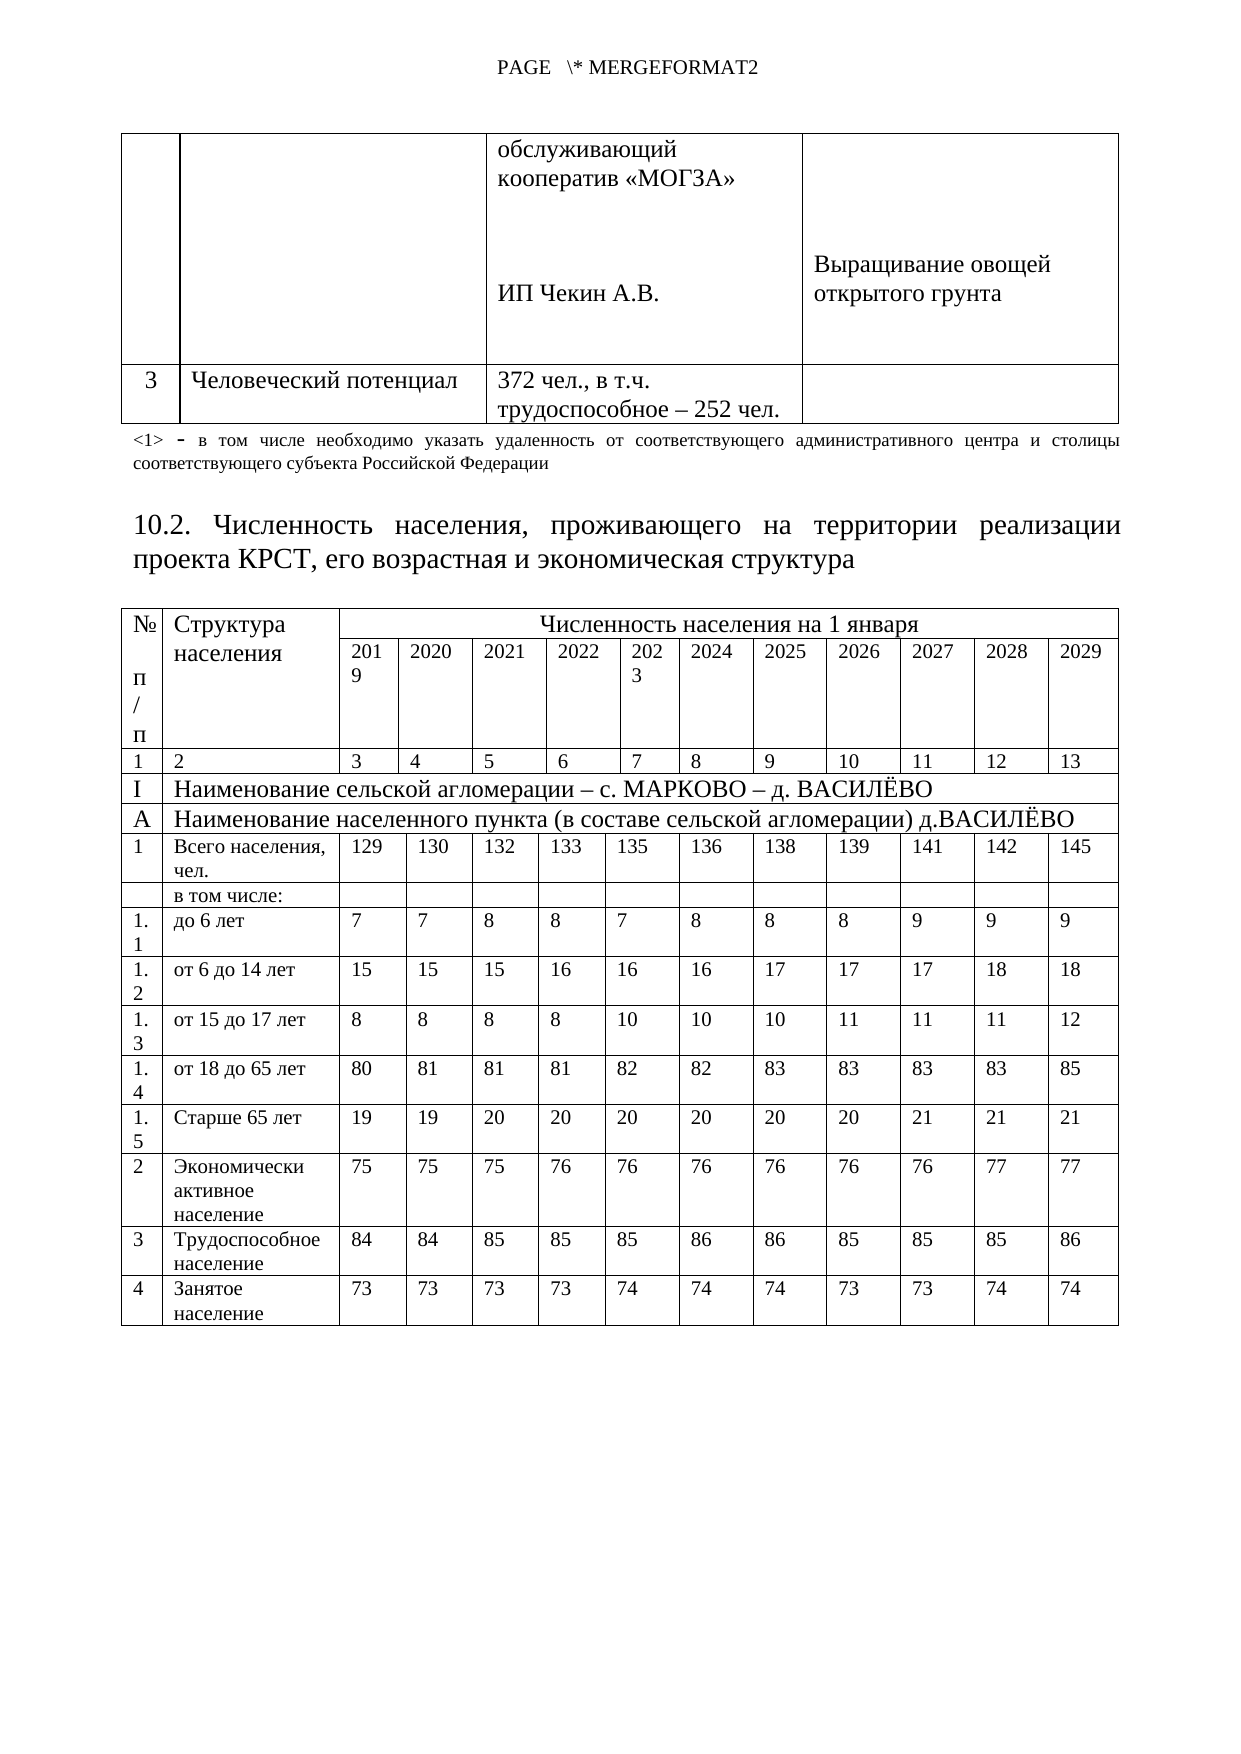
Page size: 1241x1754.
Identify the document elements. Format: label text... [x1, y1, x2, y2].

table_cell 1 [122, 749, 162, 773]
table_cell Всего населения, чел. [163, 834, 339, 882]
table_cell Трудоспособное население [163, 1227, 339, 1275]
table_cell от 6 до 14 лет [163, 957, 339, 1005]
table_cell 77 [975, 1154, 1048, 1226]
table_cell 75 [340, 1154, 406, 1226]
table_cell 76 [754, 1154, 826, 1226]
table_cell 81 [407, 1056, 472, 1104]
table_cell 8 [827, 908, 900, 956]
table_header Численность населения на 1 января [340, 609, 1118, 638]
table_cell I [122, 774, 162, 803]
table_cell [181, 134, 486, 364]
table_cell 2020 [399, 639, 472, 748]
table_cell 130 [407, 834, 472, 882]
table_cell Старше 65 лет [163, 1105, 339, 1153]
table_cell 8 [340, 1006, 406, 1054]
table_cell от 15 до 17 лет [163, 1006, 339, 1054]
table_cell 81 [539, 1056, 605, 1104]
table_cell 132 [473, 834, 538, 882]
table_cell 5 [473, 749, 546, 773]
table_cell 2025 [754, 639, 826, 748]
table_cell 83 [975, 1056, 1048, 1104]
table_cell 1.1 [122, 908, 162, 956]
table_cell 82 [680, 1056, 753, 1104]
table_cell 139 [827, 834, 900, 882]
table_cell [827, 883, 900, 907]
table_cell 11 [901, 749, 974, 773]
table_cell 2 [122, 1154, 162, 1226]
table_cell 11 [827, 1006, 900, 1054]
table_cell Человеческий потенциал [181, 365, 486, 422]
table_cell 2 [122, 134, 179, 364]
table_cell Наименование населенного пункта (в составе сельской агломерации) д.ВАСИЛЁВО [163, 804, 1118, 833]
table_cell 20 [827, 1105, 900, 1153]
table_cell [901, 883, 974, 907]
table_cell 7 [407, 908, 472, 956]
table_cell 9 [901, 908, 974, 956]
table_cell 10 [827, 749, 900, 773]
table_cell 2022 [547, 639, 620, 748]
table_cell 74 [606, 1276, 679, 1324]
table_cell 81 [473, 1056, 538, 1104]
table_cell 20 [606, 1105, 679, 1153]
table_cell 13 [1049, 749, 1118, 773]
table_cell 15 [407, 957, 472, 1005]
text <1> - в том числе необходимо указать удаленность от соответствующего административного центра и столицы соответствующего субъекта Российской Федерации [133, 423, 1122, 474]
table_cell 135 [606, 834, 679, 882]
table_cell [539, 883, 605, 907]
table_cell 76 [606, 1154, 679, 1226]
table_cell 75 [473, 1154, 538, 1226]
table_cell 8 [407, 1006, 472, 1054]
table_cell 83 [901, 1056, 974, 1104]
table_cell 10 [754, 1006, 826, 1054]
table_header Структура населения [163, 609, 339, 748]
table_cell 75 [407, 1154, 472, 1226]
table_cell 74 [1049, 1276, 1118, 1324]
table_cell 12 [1049, 1006, 1118, 1054]
table_cell [606, 883, 679, 907]
table_cell 2021 [473, 639, 546, 748]
table_cell 11 [901, 1006, 974, 1054]
table_cell 20 [754, 1105, 826, 1153]
table_cell 76 [680, 1154, 753, 1226]
table_cell 9 [975, 908, 1048, 956]
table_cell [1049, 883, 1118, 907]
table_cell 142 [975, 834, 1048, 882]
table_cell 77 [1049, 1154, 1118, 1226]
table_cell 74 [754, 1276, 826, 1324]
table_cell А [122, 804, 162, 833]
table_cell Экономически активное население [163, 1154, 339, 1226]
table_cell 136 [680, 834, 753, 882]
table_cell 20 [473, 1105, 538, 1153]
table_cell в том числе: [163, 883, 339, 907]
table_cell 76 [901, 1154, 974, 1226]
table_cell [122, 883, 162, 907]
table_cell 12 [975, 749, 1048, 773]
table_cell 1.4 [122, 1056, 162, 1104]
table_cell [487, 134, 802, 364]
table_cell 16 [539, 957, 605, 1005]
table_cell 10 [680, 1006, 753, 1054]
table_cell 73 [827, 1276, 900, 1324]
table_cell 74 [680, 1276, 753, 1324]
table_cell Занятое население [163, 1276, 339, 1324]
table_cell 8 [680, 908, 753, 956]
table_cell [803, 134, 1118, 364]
table_cell 86 [754, 1227, 826, 1275]
table_cell 85 [975, 1227, 1048, 1275]
table_cell 8 [473, 908, 538, 956]
table_cell 74 [975, 1276, 1048, 1324]
table_cell 1.5 [122, 1105, 162, 1153]
table_cell 73 [901, 1276, 974, 1324]
table_cell 76 [539, 1154, 605, 1226]
table_cell 9 [754, 749, 826, 773]
table_cell 6 [547, 749, 620, 773]
table_cell 86 [1049, 1227, 1118, 1275]
table_cell 372 чел., в т.ч. трудоспособное – 252 чел. [487, 365, 802, 422]
table_cell 2026 [827, 639, 900, 748]
table_header № п/п [122, 609, 162, 748]
table_cell 82 [606, 1056, 679, 1104]
table_cell 15 [340, 957, 406, 1005]
table_cell [975, 883, 1048, 907]
table_cell [754, 883, 826, 907]
table_cell 11 [975, 1006, 1048, 1054]
table_cell 18 [975, 957, 1048, 1005]
table_cell 4 [399, 749, 472, 773]
table_cell Наименование сельской агломерации – с. МАРКОВО – д. ВАСИЛЁВО [163, 774, 1118, 803]
table_cell 145 [1049, 834, 1118, 882]
table_cell 73 [539, 1276, 605, 1324]
table_cell 19 [407, 1105, 472, 1153]
table_cell [340, 883, 406, 907]
table_cell 4 [122, 1276, 162, 1324]
table_cell 16 [680, 957, 753, 1005]
table_cell 85 [901, 1227, 974, 1275]
table_cell 1.2 [122, 957, 162, 1005]
table_cell 17 [901, 957, 974, 1005]
table_cell 2019 [340, 639, 398, 748]
table_cell [680, 883, 753, 907]
table_cell 16 [606, 957, 679, 1005]
table_cell 86 [680, 1227, 753, 1275]
table_cell 19 [340, 1105, 406, 1153]
text 10.2. Численность населения, проживающего на территории реализации проекта КРСТ, его возрастная и экономическая структура [133, 507, 1122, 574]
table_cell 10 [606, 1006, 679, 1054]
table_cell 3 [122, 365, 179, 422]
table_cell 8 [539, 1006, 605, 1054]
table_cell 2027 [901, 639, 974, 748]
table_cell 15 [473, 957, 538, 1005]
table_cell 73 [473, 1276, 538, 1324]
table_cell 80 [340, 1056, 406, 1104]
table_cell 20 [539, 1105, 605, 1153]
table_cell 85 [606, 1227, 679, 1275]
table_cell 85 [827, 1227, 900, 1275]
table_cell 7 [340, 908, 406, 956]
table_cell 8 [473, 1006, 538, 1054]
table_cell 76 [827, 1154, 900, 1226]
table_cell 2024 [680, 639, 753, 748]
table_cell [803, 365, 1118, 422]
table_cell 17 [754, 957, 826, 1005]
table_cell 83 [827, 1056, 900, 1104]
table_cell 133 [539, 834, 605, 882]
table_cell 129 [340, 834, 406, 882]
table_cell 21 [975, 1105, 1048, 1153]
table_cell 73 [407, 1276, 472, 1324]
table_cell от 18 до 65 лет [163, 1056, 339, 1104]
table_cell 138 [754, 834, 826, 882]
table_cell 20 [680, 1105, 753, 1153]
table_cell 9 [1049, 908, 1118, 956]
table_cell 2 [163, 749, 339, 773]
table_cell 2023 [621, 639, 679, 748]
table_cell 2029 [1049, 639, 1118, 748]
table_cell 8 [680, 749, 753, 773]
table_cell 2028 [975, 639, 1048, 748]
table_cell 21 [1049, 1105, 1118, 1153]
table_cell 7 [621, 749, 679, 773]
table_cell 21 [901, 1105, 974, 1153]
table_cell 141 [901, 834, 974, 882]
table_cell 73 [340, 1276, 406, 1324]
table_cell 8 [754, 908, 826, 956]
table_cell 3 [122, 1227, 162, 1275]
table_cell до 6 лет [163, 908, 339, 956]
table_cell 84 [407, 1227, 472, 1275]
table_cell 8 [539, 908, 605, 956]
table_cell [407, 883, 472, 907]
table_cell 3 [340, 749, 398, 773]
table_cell 83 [754, 1056, 826, 1104]
table_cell [473, 883, 538, 907]
table_cell 84 [340, 1227, 406, 1275]
table_cell 18 [1049, 957, 1118, 1005]
table_cell 17 [827, 957, 900, 1005]
table_cell 7 [606, 908, 679, 956]
table_cell 85 [473, 1227, 538, 1275]
table_cell 1.3 [122, 1006, 162, 1054]
table_cell 1 [122, 834, 162, 882]
table_cell 85 [1049, 1056, 1118, 1104]
table_cell 85 [539, 1227, 605, 1275]
